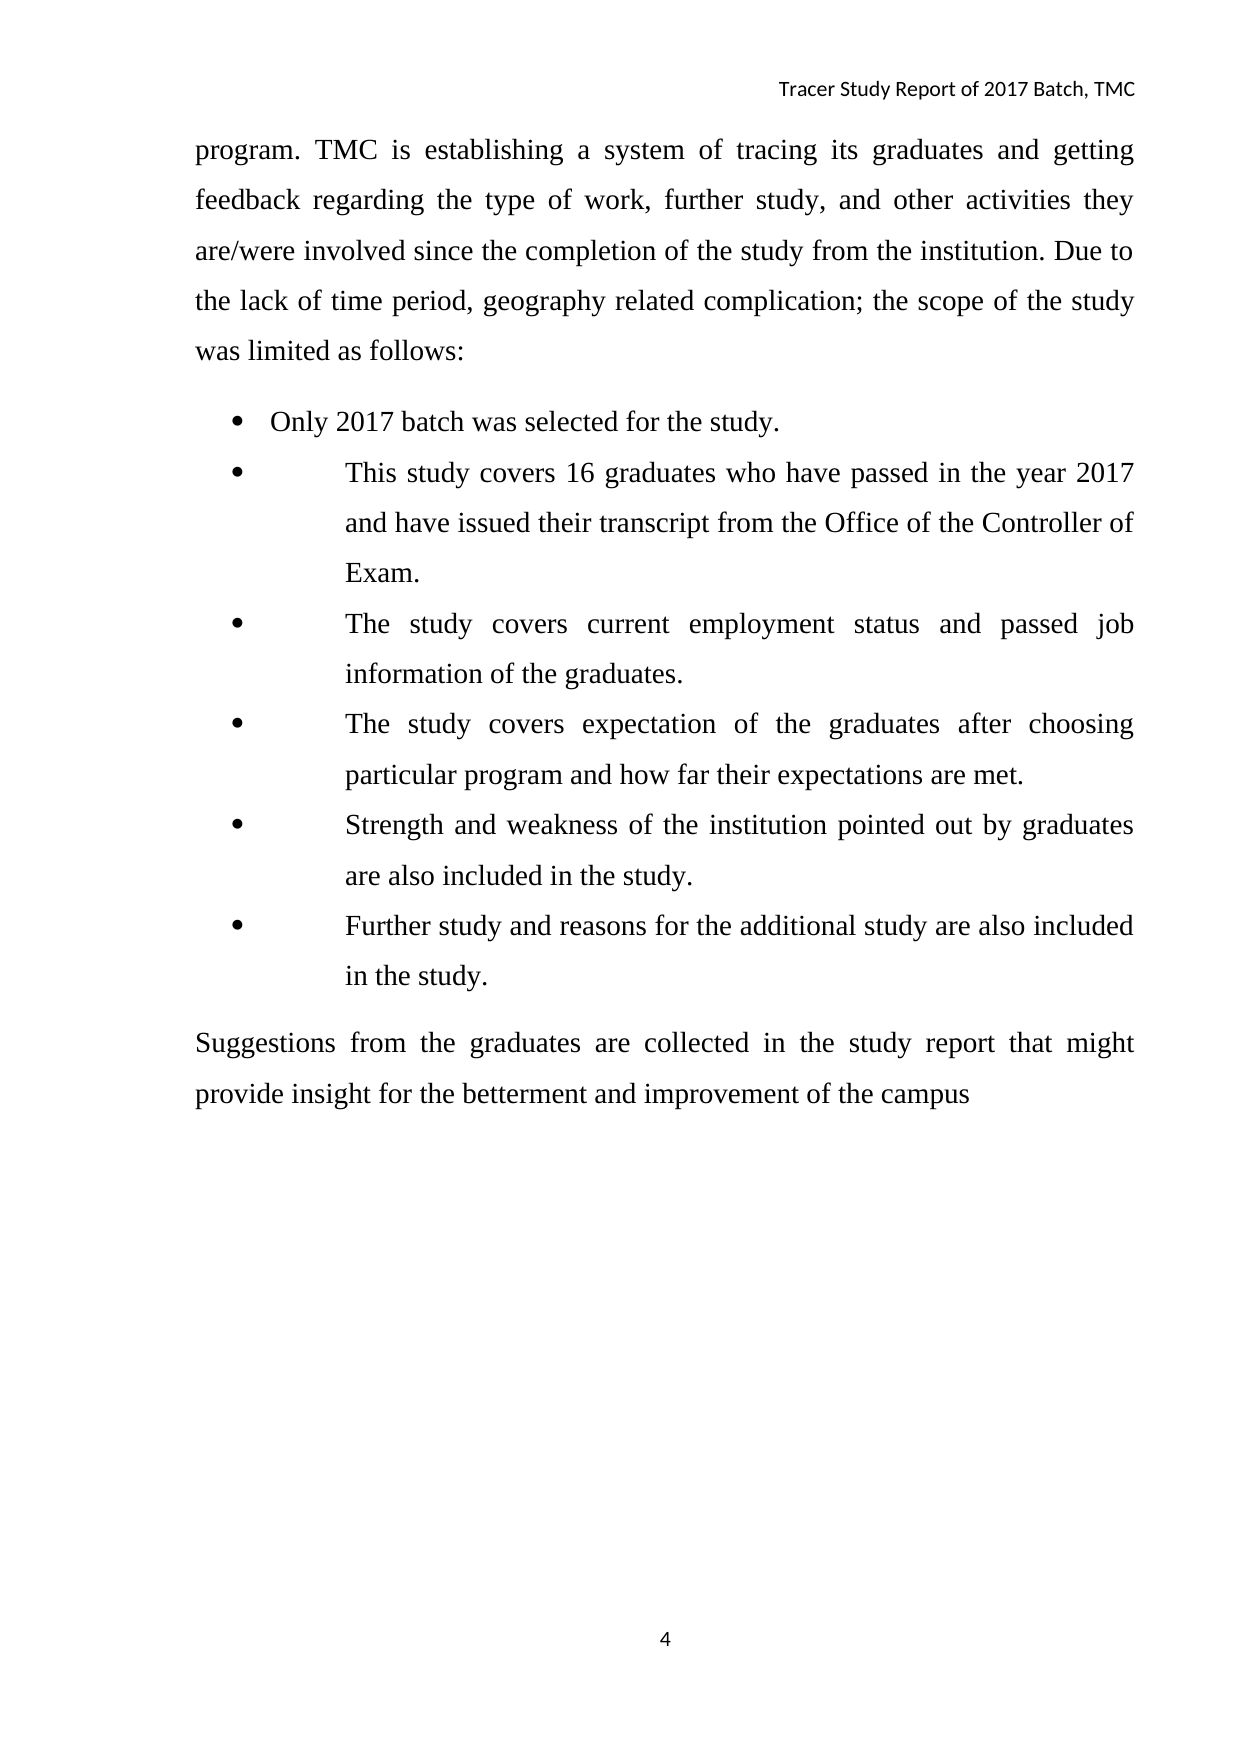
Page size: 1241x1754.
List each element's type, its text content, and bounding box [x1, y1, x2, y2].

list The study covers expectation of the graduates after choosing particular program and how far their expectations are met. [232, 707, 1135, 791]
list Only 2017 batch was selected for the study. [232, 404, 1135, 438]
list This study covers 16 graduates who have passed in the year 2017 and have issued their transcript from the Office of the Controller of Exam. [232, 455, 1135, 589]
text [195, 132, 1135, 367]
list Strength and weakness of the institution pointed out by graduates are also included in the study. [232, 807, 1135, 891]
list Further study and reasons for the additional study are also included in the study. [232, 908, 1135, 992]
text Suggestions from the graduates are collected in the study report that might provide insight for the betterment and improvement of the campus [195, 1025, 1135, 1109]
list The study covers current employment status and passed job information of the graduates. [232, 606, 1135, 690]
